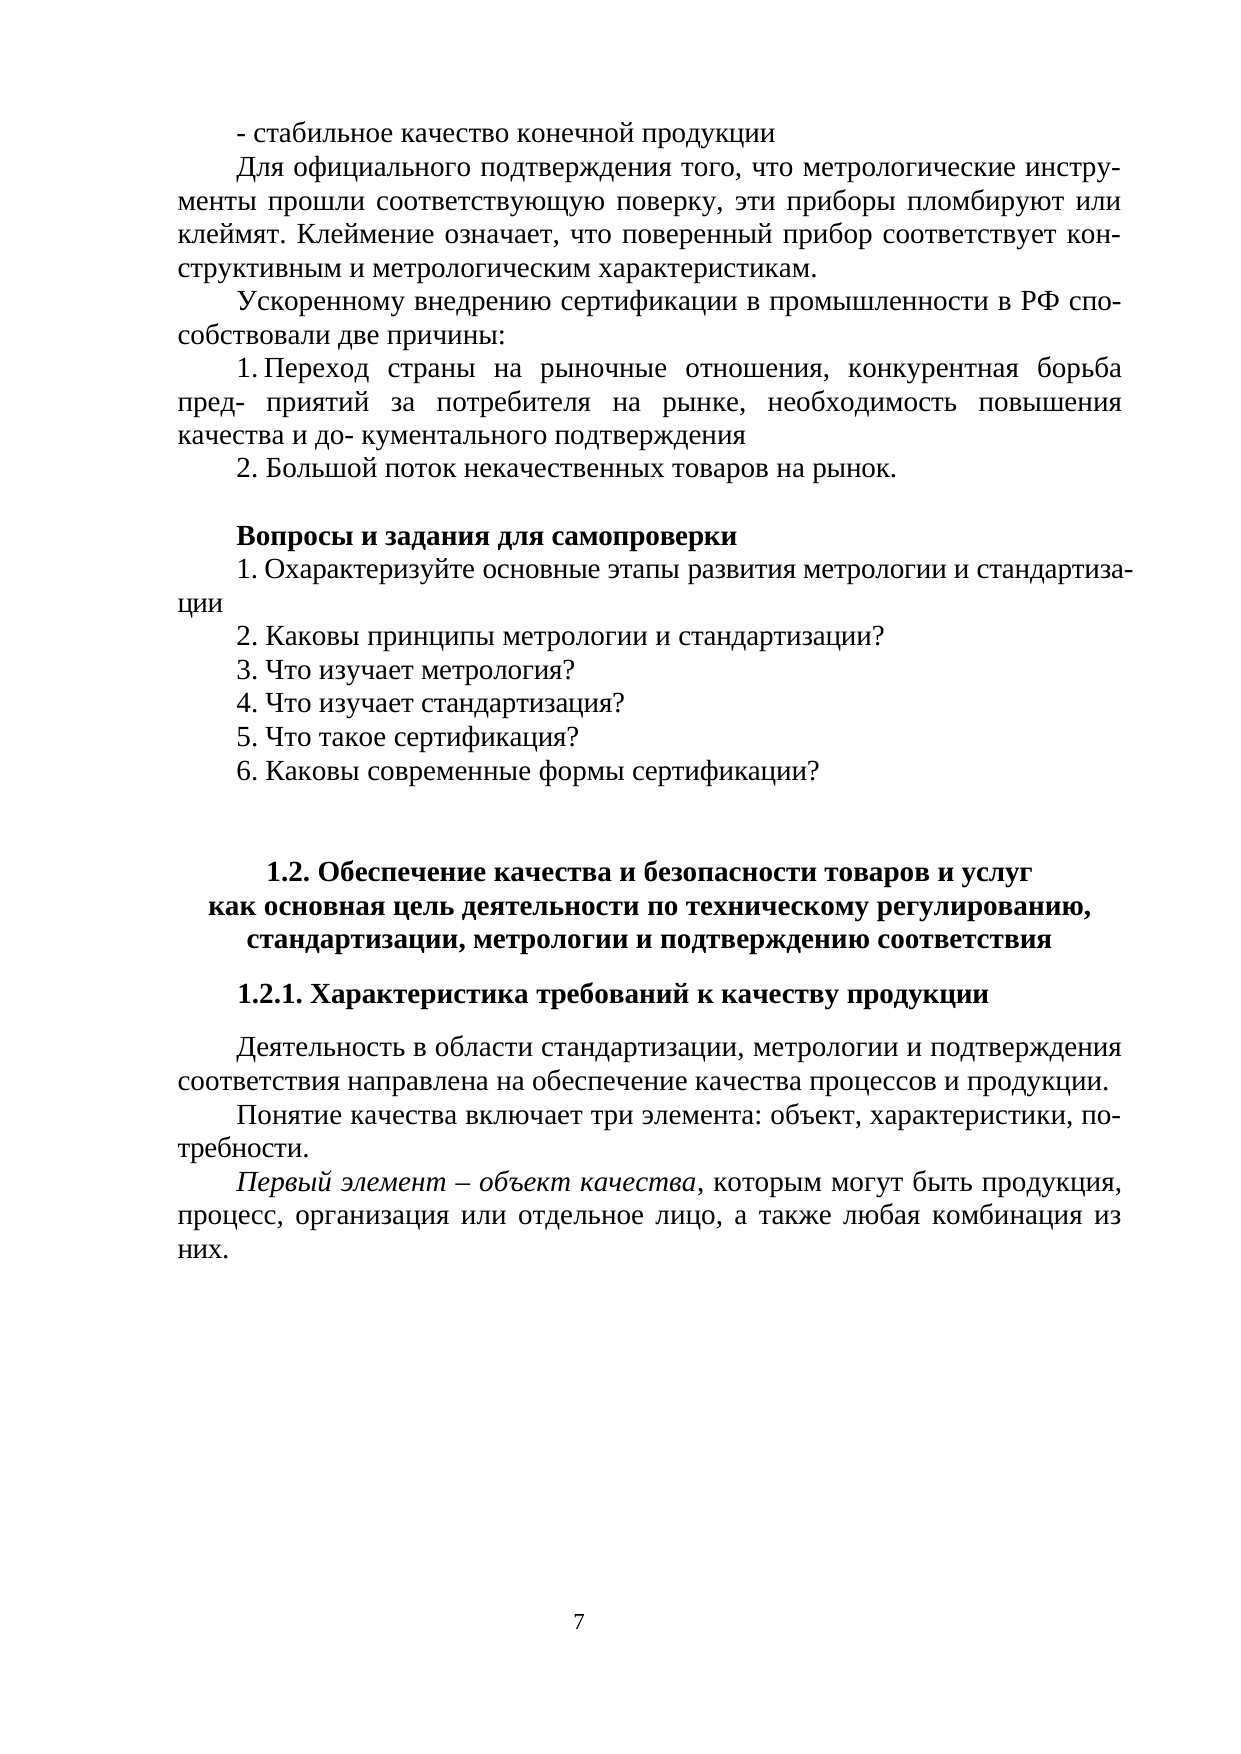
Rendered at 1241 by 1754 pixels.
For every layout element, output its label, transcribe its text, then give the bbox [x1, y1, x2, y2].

list Что такое сертификация? [236, 719, 1151, 753]
list Что изучает стандартизация? [236, 686, 1151, 719]
text Для официального подтверждения того, что метрологические инстру- менты прошли соответствующую поверку, эти приборы пломбируют или клеймят. Клеймение означает, что поверенный прибор соответствует кон- структивным и метрологическим характеристикам. [177, 149, 1122, 283]
text Первый элемент – объект качества, которым могут быть продукция, процесс, организация или отдельное лицо, а также любая комбинация из них. [177, 1164, 1122, 1264]
list стабильное качество конечной продукции [236, 115, 1151, 149]
list Переход страны на рыночные отношения, конкурентная борьба пред- приятий за потребителя на рынке, необходимость повышения качества и до- кументального подтверждения [177, 350, 1122, 451]
text как основная цель деятельности по техническому регулированию, стандартизации, метрологии и подтверждению соответствия [208, 888, 1101, 955]
subtitle Вопросы и задания для самопроверки [236, 518, 1151, 552]
list Что изучает метрология? [236, 652, 1151, 686]
list Охарактеризуйте основные этапы развития метрологии и стандартиза- [236, 552, 1151, 585]
list Характеристика требований к качеству продукции [106, 976, 1120, 1009]
list Обеспечение качества и безопасности товаров и услуг [266, 854, 1151, 888]
list Каковы принципы метрологии и стандартизации? [236, 619, 1151, 652]
list Большой поток некачественных товаров на рынок. [236, 451, 1151, 484]
list Каковы современные формы сертификации? [236, 753, 1151, 787]
text ции [177, 585, 224, 619]
text Ускоренному внедрению сертификации в промышленности в РФ спо- собствовали две причины: [177, 283, 1122, 350]
text Деятельность в области стандартизации, метрологии и подтверждения соответствия направлена на обеспечение качества процессов и продукции. [177, 1029, 1122, 1097]
text Понятие качества включает три элемента: объект, характеристики, по- требности. [177, 1097, 1122, 1164]
